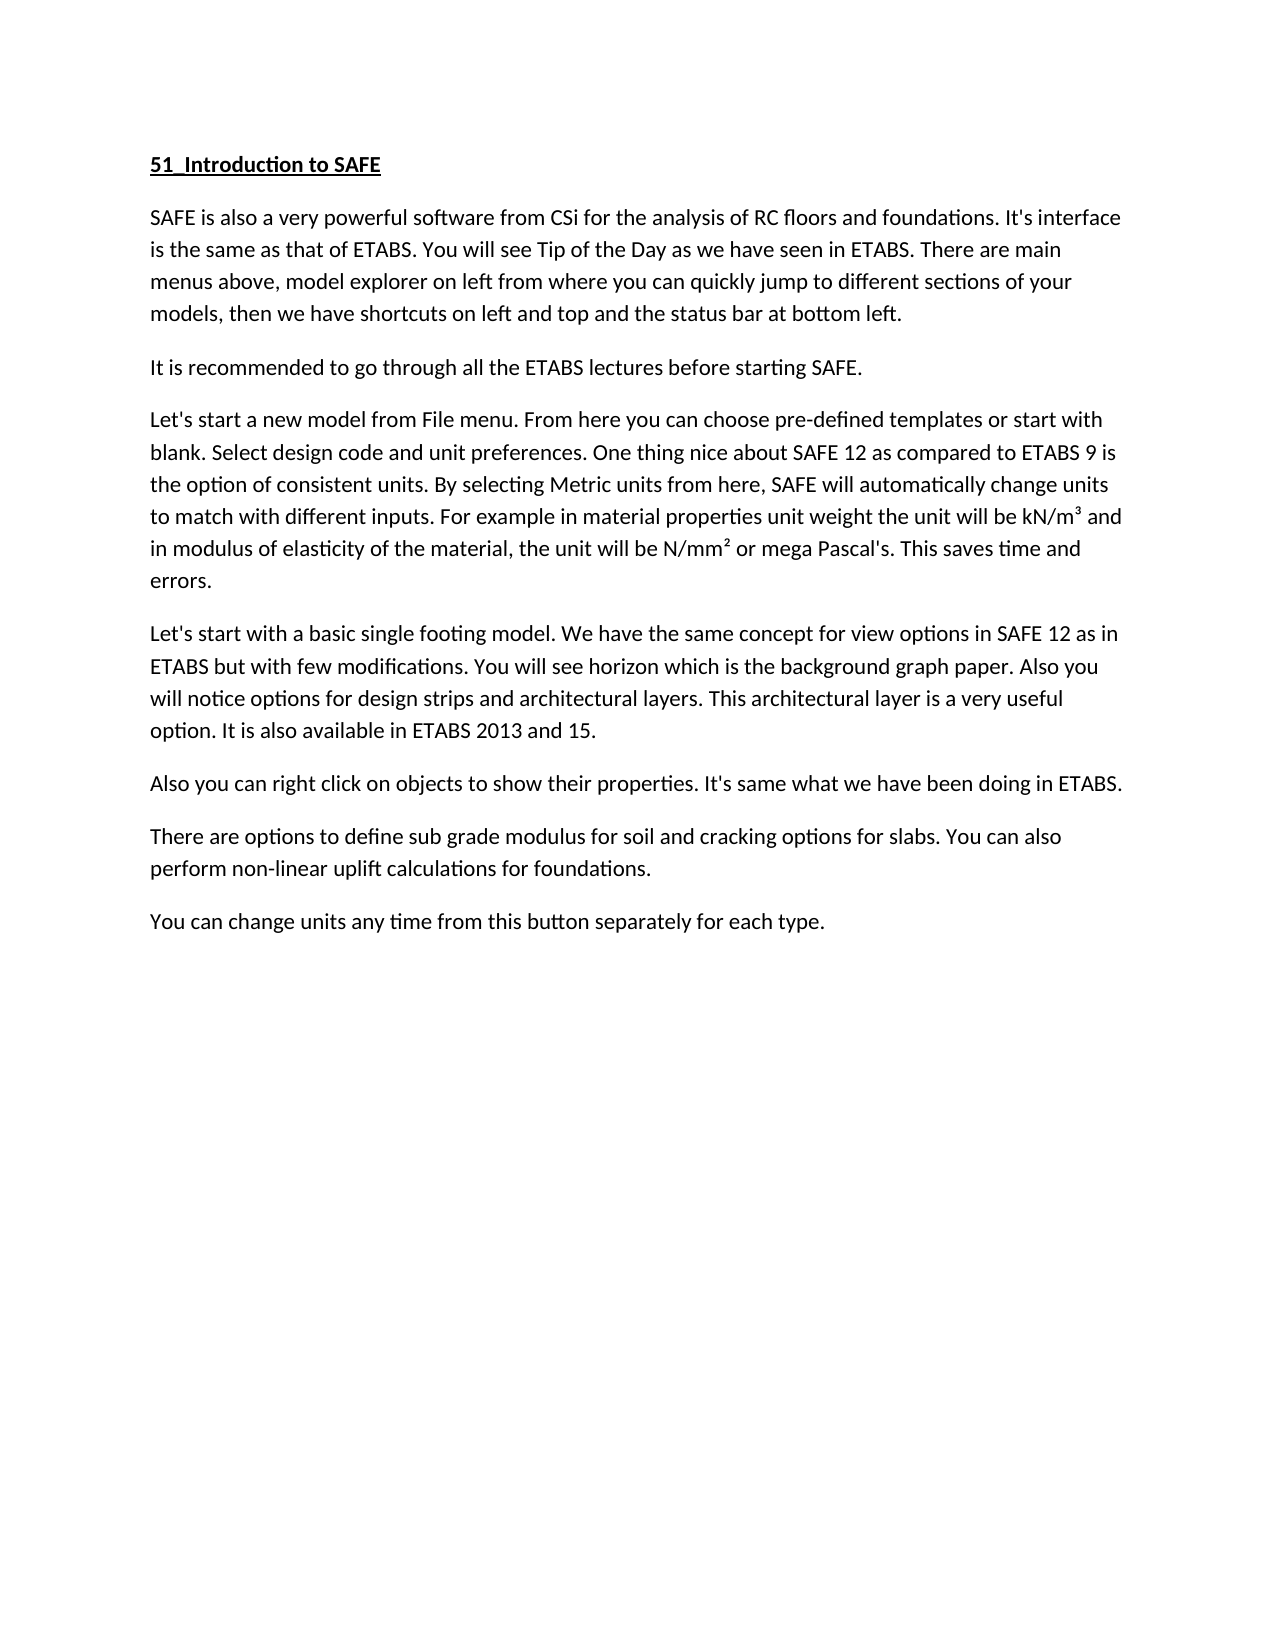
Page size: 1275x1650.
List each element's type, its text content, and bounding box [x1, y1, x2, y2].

text Let's start with a basic single footing model. We have the same concept for view options in SAFE 12 as in ETABS but with few modifications. You will see horizon which is the background graph paper. Also you will notice options for design strips and architectural layers. This architectural layer is a very useful option. It is also available in ETABS 2013 and 15. [150, 619, 1125, 744]
text You can change units any time from this button separately for each type. [150, 907, 1125, 935]
text SAFE is also a very powerful software from CSi for the analysis of RC floors and foundations. It's interface is the same as that of ETABS. You will see Tip of the Day as we have seen in ETABS. There are main menus above, model explorer on left from where you can quickly jump to different sections of your models, then we have shortcuts on left and top and the status bar at bottom left. [150, 203, 1125, 328]
text Also you can right click on objects to show their properties. It's same what we have been doing in ETABS. [150, 769, 1125, 797]
text 51_Introduction to SAFE [150, 150, 1125, 178]
text Let's start a new model from File menu. From here you can choose pre-defined templates or start with blank. Select design code and unit preferences. One thing nice about SAFE 12 as compared to ETABS 9 is the option of consistent units. By selecting Metric units from here, SAFE will automatically change units to match with different inputs. For example in material properties unit weight the unit will be kN/m³ and in modulus of elasticity of the material, the unit will be N/mm² or mega Pascal's. This saves time and errors. [150, 406, 1125, 594]
text There are options to define sub grade modulus for soil and cracking options for slabs. You can also perform non-linear uplift calculations for foundations. [150, 822, 1125, 882]
text It is recommended to go through all the ETABS lectures before starting SAFE. [150, 353, 1125, 381]
